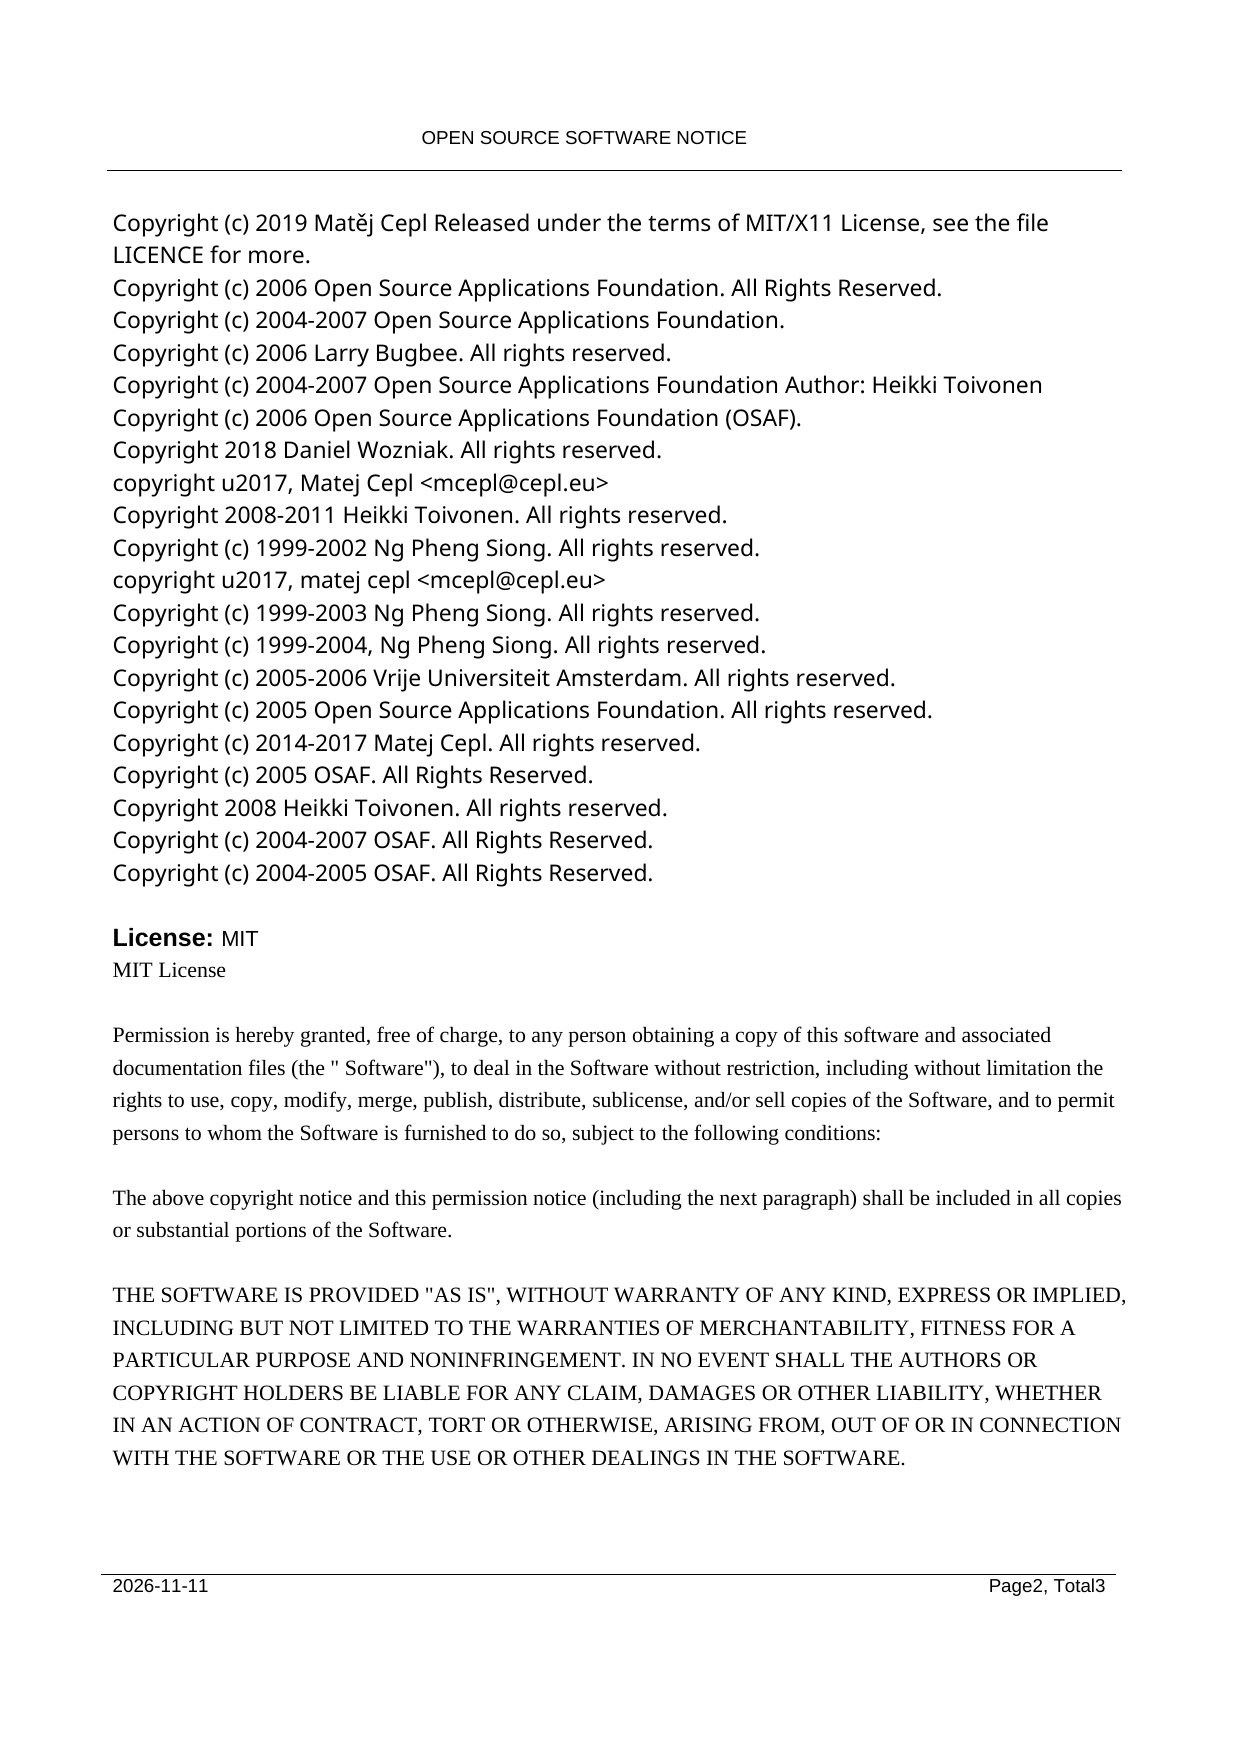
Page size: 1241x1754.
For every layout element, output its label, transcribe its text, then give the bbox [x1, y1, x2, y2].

text MIT License Permission is hereby granted, free of charge, to any person obtaining a copy of this software and associated documentation files (the " Software"), to deal in the Software without restriction, including without limitation the rights to use, copy, modify, merge, publish, distribute, sublicense, and/or sell copies of the Software, and to permit persons to whom the Software is furnished to do so, subject to the following conditions: The above copyright notice and this permission notice (including the next paragraph) shall be included in all copies or substantial portions of the Software. THE SOFTWARE IS PROVIDED "AS IS", WITHOUT WARRANTY OF ANY KIND, EXPRESS OR IMPLIED, INCLUDING BUT NOT LIMITED TO THE WARRANTIES OF MERCHANTABILITY, FITNESS FOR A PARTICULAR PURPOSE AND NONINFRINGEMENT. IN NO EVENT SHALL THE AUTHORS OR COPYRIGHT HOLDERS BE LIABLE FOR ANY CLAIM, DAMAGES OR OTHER LIABILITY, WHETHER IN AN ACTION OF CONTRACT, TORT OR OTHERWISE, ARISING FROM, OUT OF OR IN CONNECTION WITH THE SOFTWARE OR THE USE OR OTHER DEALINGS IN THE SOFTWARE. [112, 954, 1128, 1506]
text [112, 206, 1128, 921]
text License: MIT [112, 921, 1128, 954]
